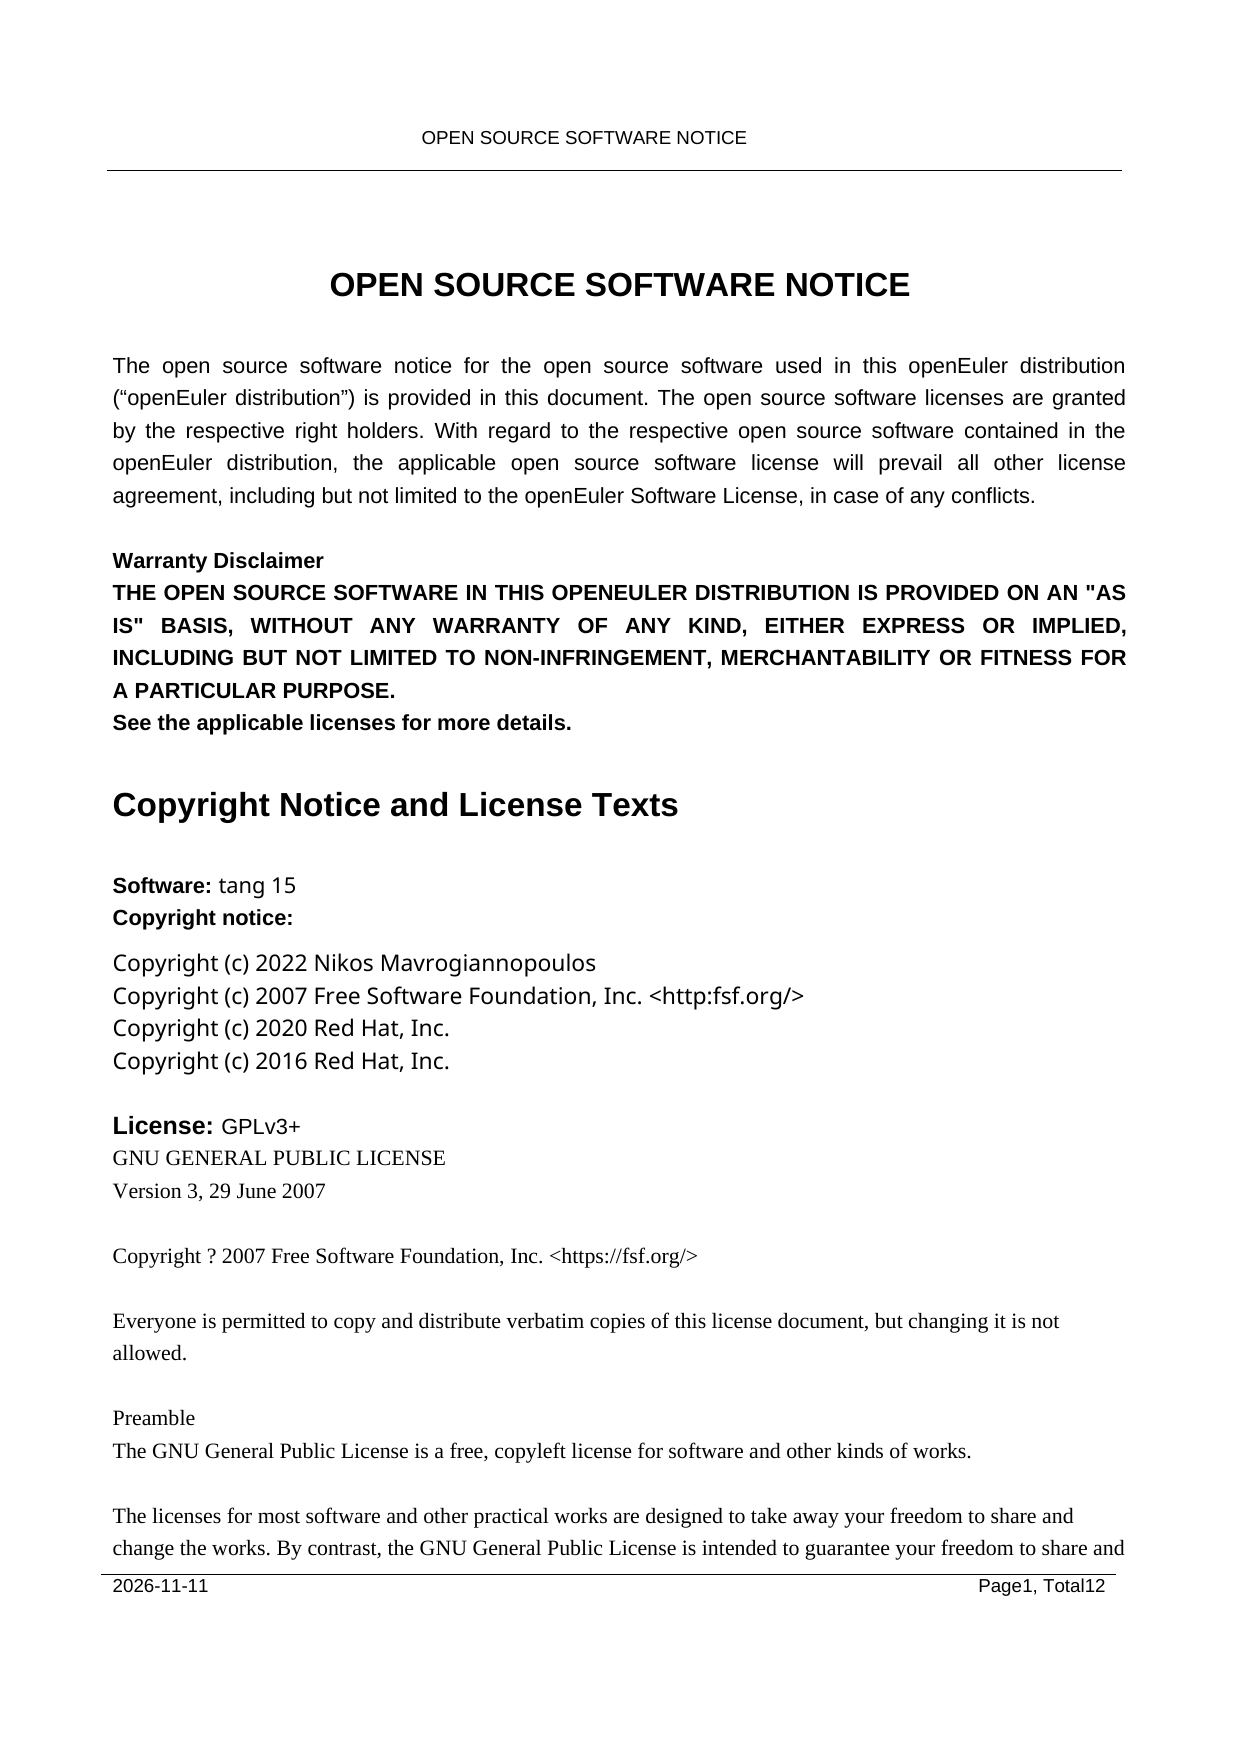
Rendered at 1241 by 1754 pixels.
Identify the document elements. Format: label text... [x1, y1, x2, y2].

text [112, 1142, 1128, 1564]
text OPEN SOURCE SOFTWARE NOTICE [112, 251, 1128, 316]
text The open source software notice for the open source software used in this openEuler distribution (“openEuler distribution”) is provided in this document. The open source software licenses are granted by the respective right holders. With regard to the respective open source software contained in the openEuler distribution, the applicable open source software license will prevail all other license agreement, including but not limited to the openEuler Software License, in case of any conflicts. [112, 349, 1128, 511]
text License: GPLv3+ [112, 1109, 1128, 1142]
title Software: tang 15 [112, 869, 1128, 901]
text THE OPEN SOURCE SOFTWARE IN THIS OPENEULER DISTRIBUTION IS PROVIDED ON AN "AS IS" BASIS, WITHOUT ANY WARRANTY OF ANY KIND, EITHER EXPRESS OR IMPLIED, INCLUDING BUT NOT LIMITED TO NON-INFRINGEMENT, MERCHANTABILITY OR FITNESS FOR A PARTICULAR PURPOSE. See the applicable licenses for more details. [112, 576, 1128, 739]
text Copyright Notice and License Texts [112, 771, 1128, 836]
text Copyright (c) 2022 Nikos Mavrogiannopoulos Copyright (c) 2007 Free Software Foundation, Inc. <http:fsf.org/> Copyright (c) 2020 Red Hat, Inc. Copyright (c) 2016 Red Hat, Inc. [112, 947, 1128, 1109]
text Copyright notice: [112, 901, 1128, 934]
text Warranty Disclaimer [112, 544, 1128, 576]
